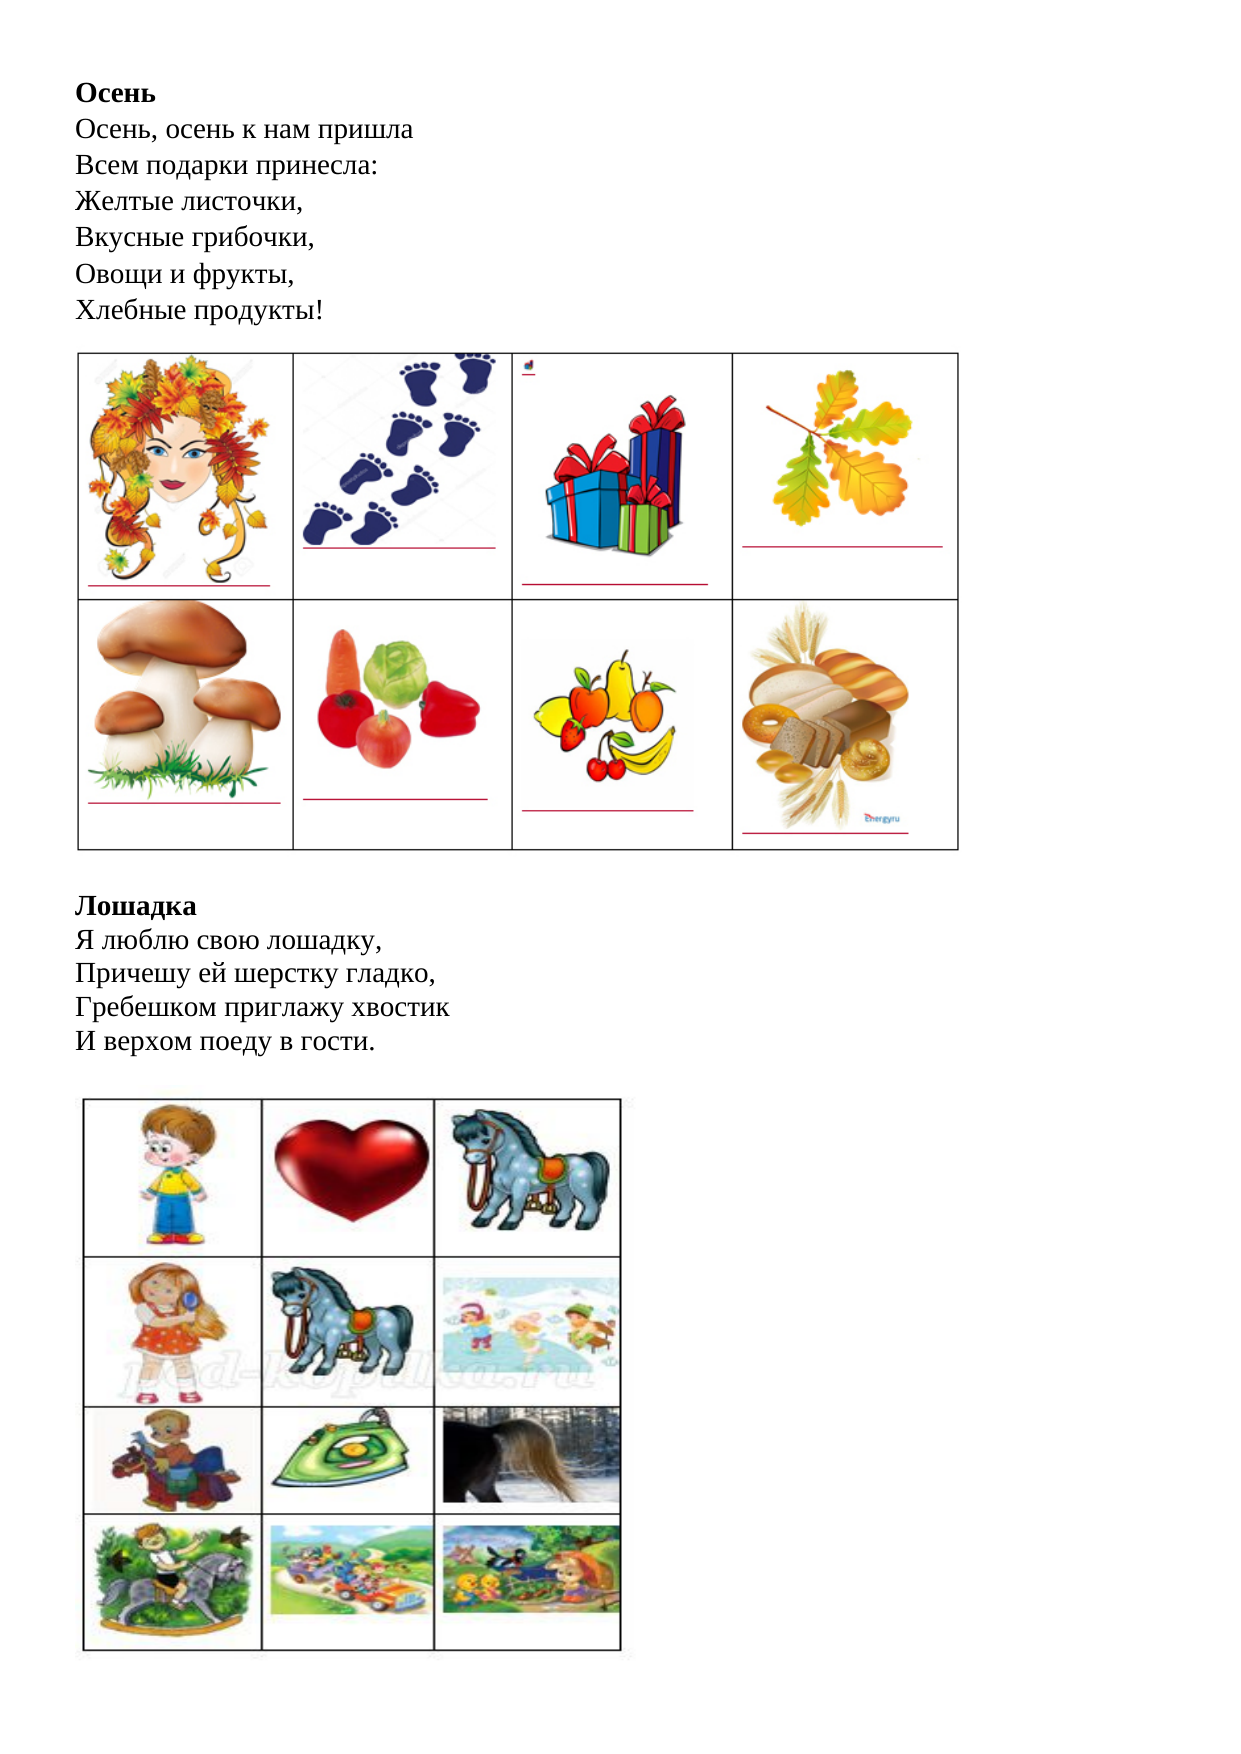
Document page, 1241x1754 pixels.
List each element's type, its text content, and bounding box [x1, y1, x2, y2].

picture [75, 344, 968, 858]
text Осень, осень к нам пришла Всем подарки принесла: Желтые листочки, Вкусные грибочки, Овощи и фрукты, Хлебные продукты! [75, 111, 1165, 325]
text Осень [75, 75, 1165, 108]
text Лошадка Я люблю свою лошадку, Причешу ей шерстку гладко, Гребешком приглажу хвостик И верхом поеду в гости. [75, 888, 1165, 1056]
picture [75, 1085, 639, 1662]
